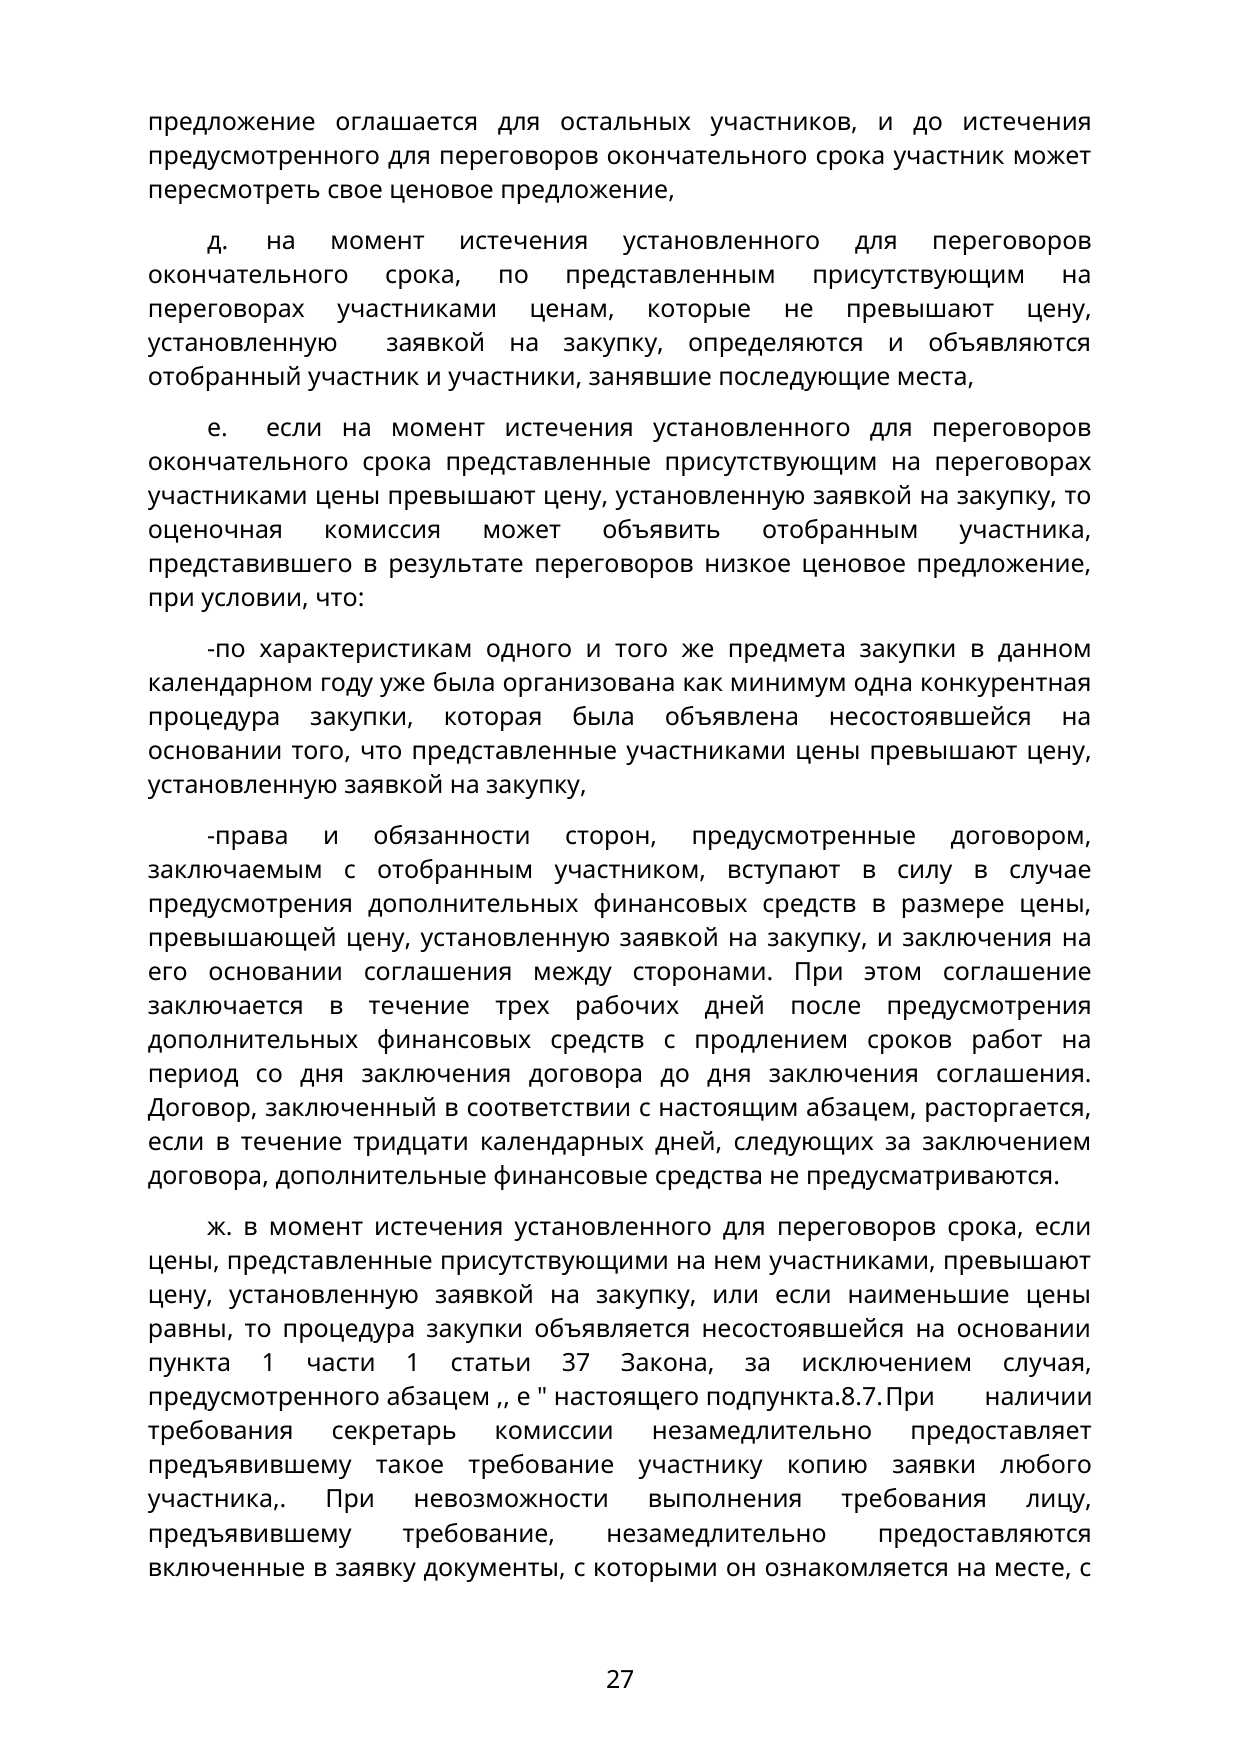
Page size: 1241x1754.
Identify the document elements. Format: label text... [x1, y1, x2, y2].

text -права и обязанности сторон, предусмотренные договором, заключаемым с отобранным участником, вступают в силу в случае предусмотрения дополнительных финансовых средств в размере цены, превышающей цену, установленную заявкой на закупку, и заключения на его основании соглашения между сторонами. При этом соглашение заключается в течение трех рабочих дней после предусмотрения дополнительных финансовых средств с продлением сроков работ на период со дня заключения договора до дня заключения соглашения. Договор, заключенный в соответствии с настоящим абзацем, расторгается, если в течение тридцати календарных дней, следующих за заключением договора, дополнительные финансовые средства не предусматриваются. [148, 817, 1092, 1192]
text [148, 1209, 1092, 1583]
text -по характеристикам одного и того же предмета закупки в данном календарном году уже была организована как минимум одна конкурентная процедура закупки, которая была объявлена несостоявшейся на основании того, что представленные участниками цены превышают цену, установленную заявкой на закупку, [148, 630, 1092, 801]
text е. если на момент истечения установленного для переговоров окончательного срока представленные присутствующим на переговорах участниками цены превышают цену, установленную заявкой на закупку, то оценочная комиссия может объявить отобранным участника, представившего в результате переговоров низкое ценовое предложение, при условии, что: [148, 409, 1092, 614]
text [148, 103, 1092, 206]
text д. на момент истечения установленного для переговоров окончательного срока, по представленным присутствующим на переговорах участниками ценам, которые не превышают цену, установленную заявкой на закупку, определяются и объявляются отобранный участник и участники, занявшие последующие места, [148, 222, 1092, 393]
